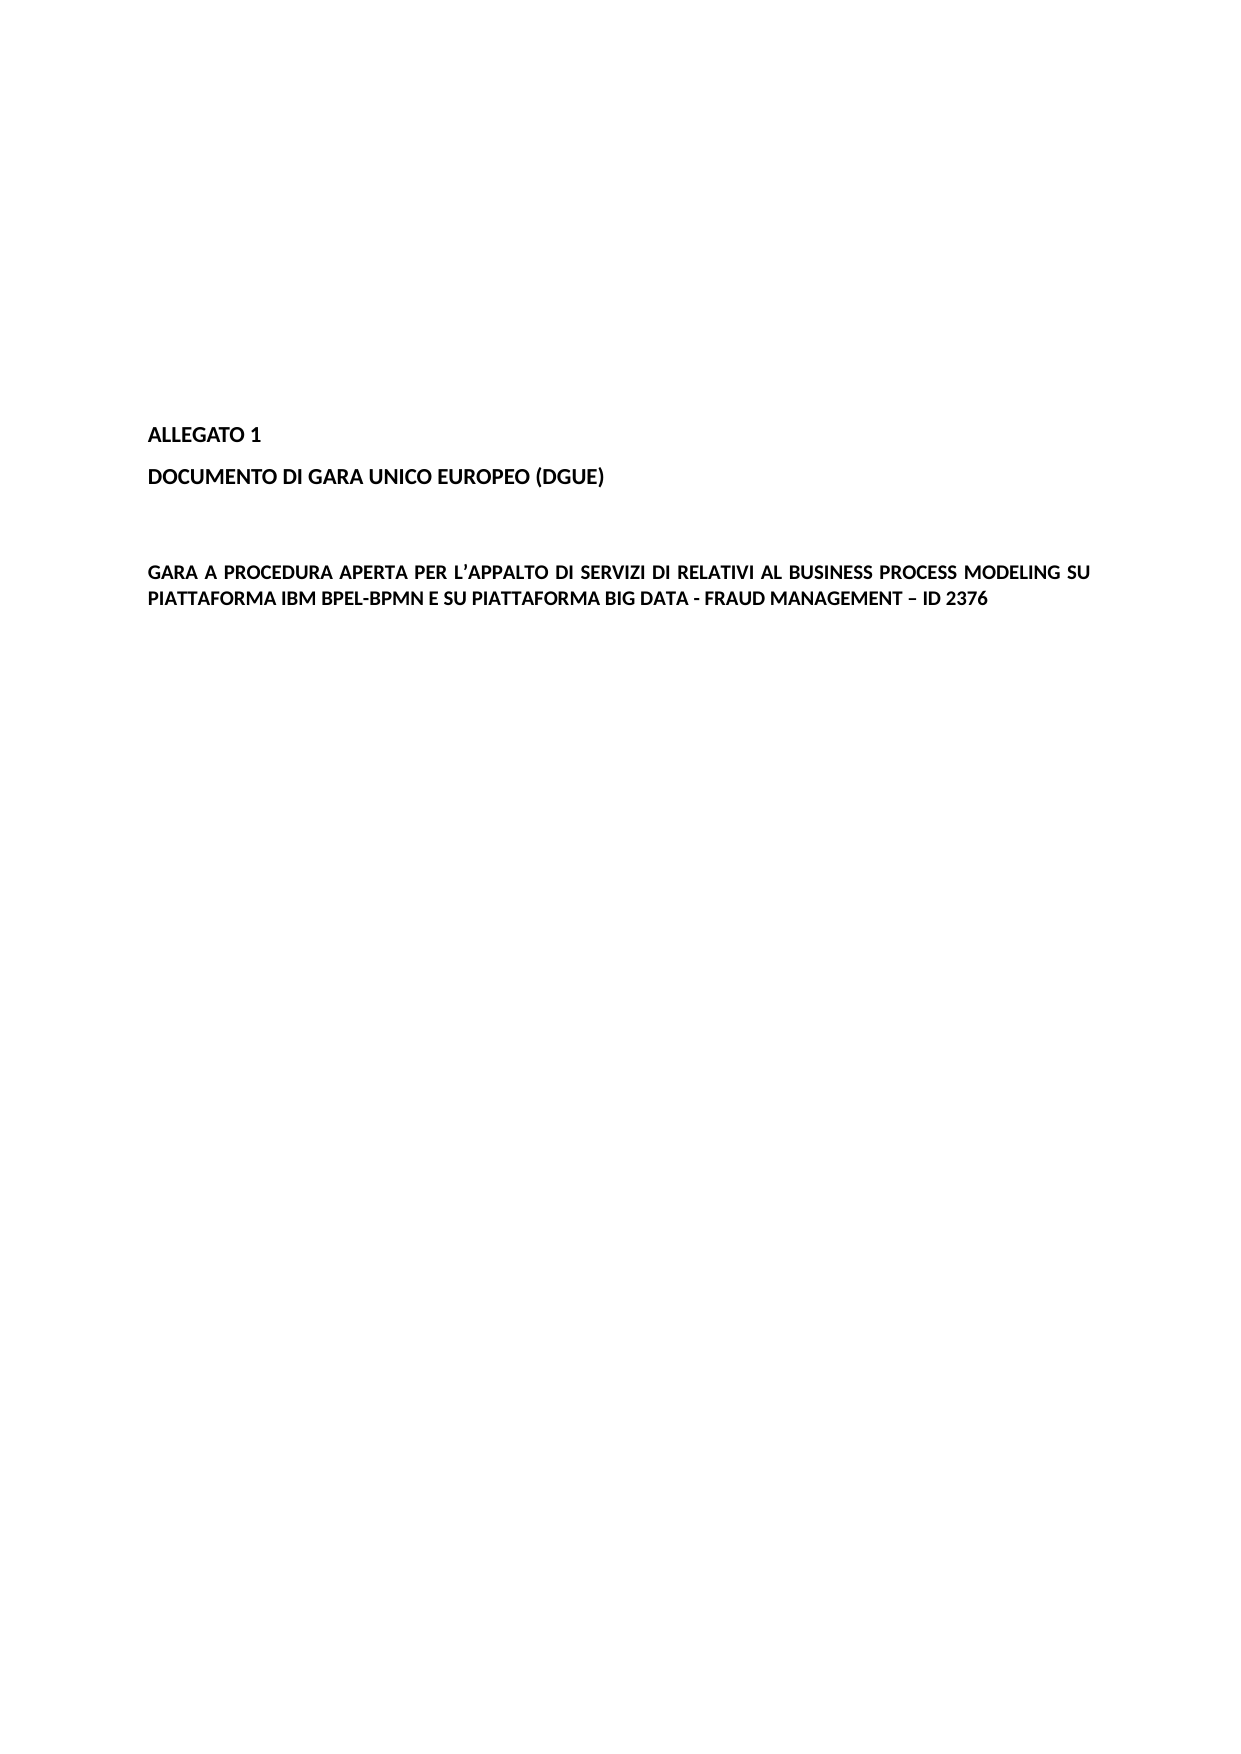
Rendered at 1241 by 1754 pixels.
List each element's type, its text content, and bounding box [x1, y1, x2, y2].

text ALLEGATO 1 [148, 420, 1093, 448]
text DOCUMENTO DI GARA UNICO EUROPEO (DGUE) [148, 462, 1093, 490]
text GARA A PROCEDURA APERTA PER L’APPALTO DI SERVIZI DI RELATIVI AL BUSINESS PROCESS MODELING SU PIATTAFORMA IBM BPEL-BPMN E SU PIATTAFORMA BIG DATA - FRAUD MANAGEMENT – ID 2376 [148, 559, 1093, 610]
